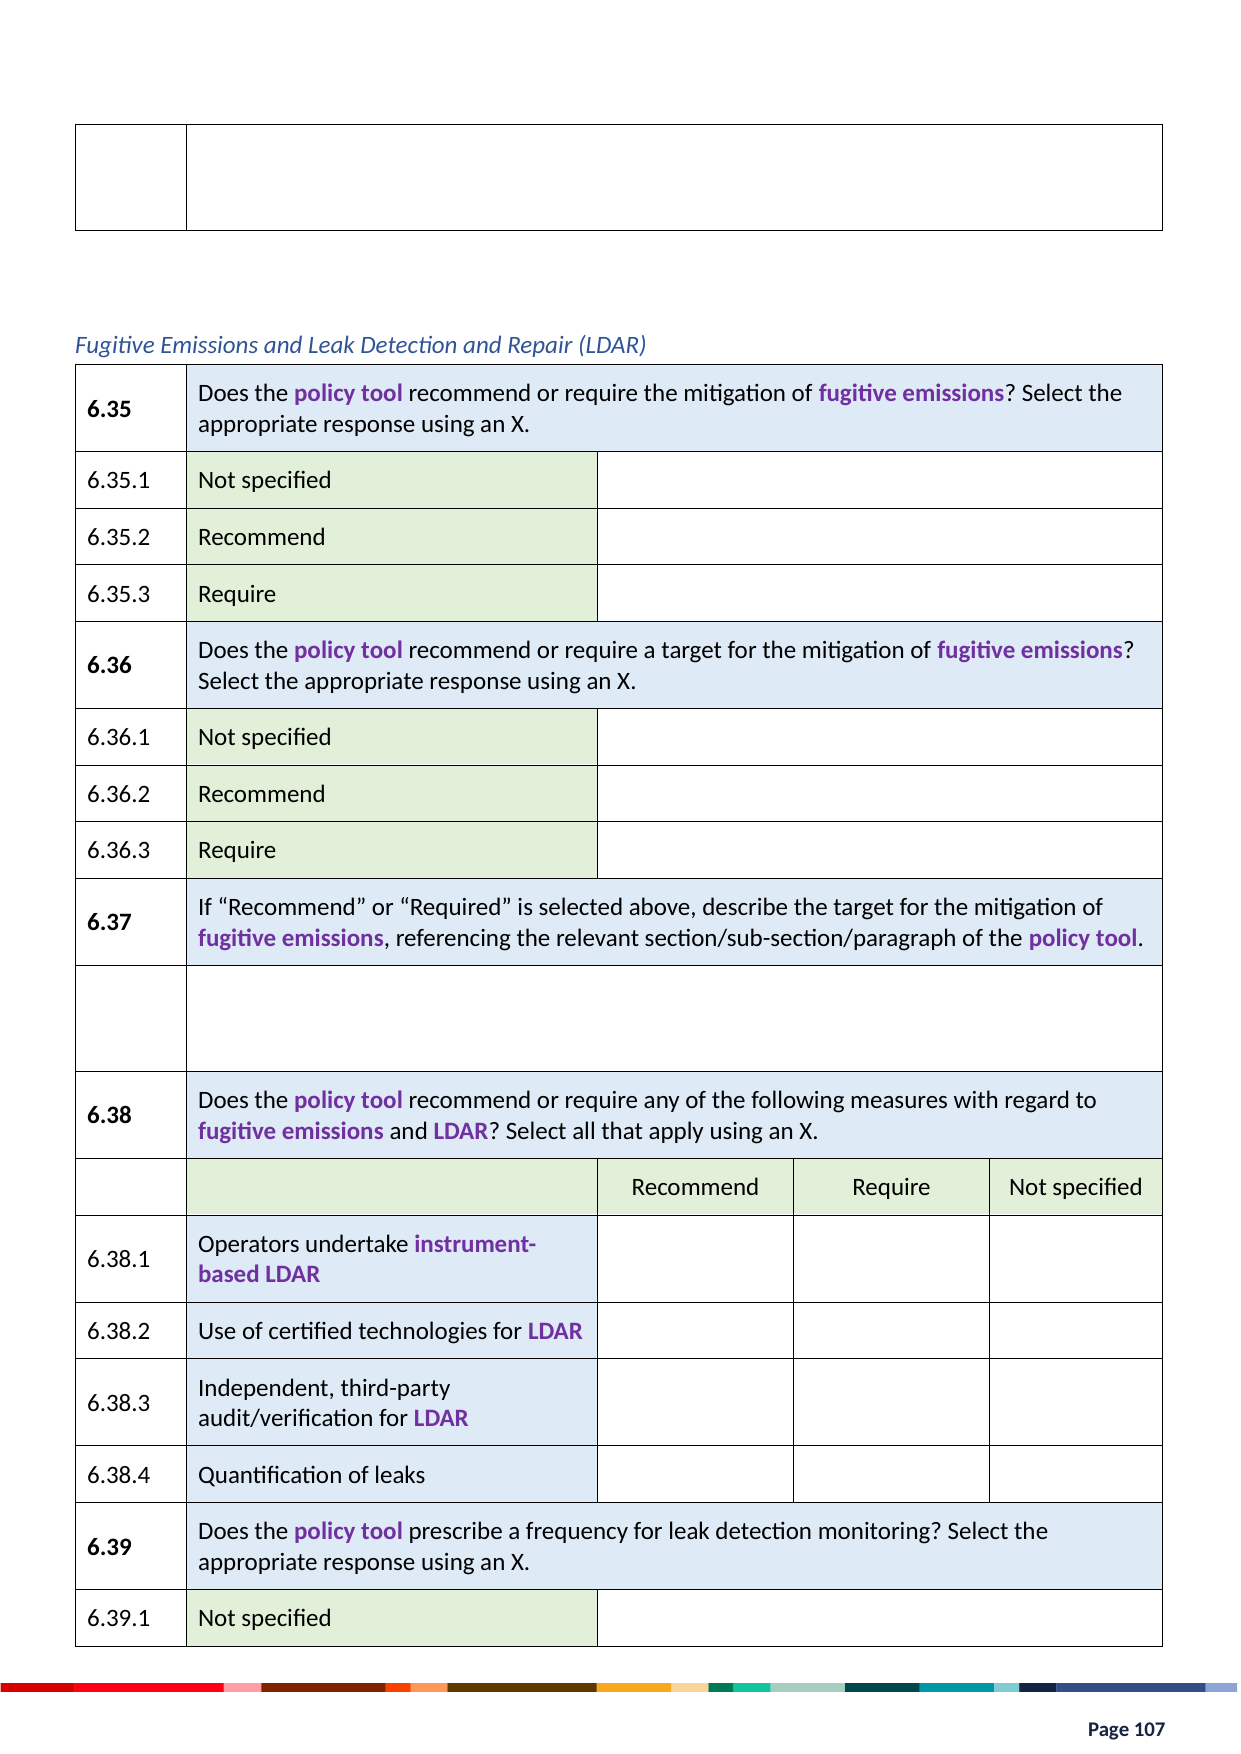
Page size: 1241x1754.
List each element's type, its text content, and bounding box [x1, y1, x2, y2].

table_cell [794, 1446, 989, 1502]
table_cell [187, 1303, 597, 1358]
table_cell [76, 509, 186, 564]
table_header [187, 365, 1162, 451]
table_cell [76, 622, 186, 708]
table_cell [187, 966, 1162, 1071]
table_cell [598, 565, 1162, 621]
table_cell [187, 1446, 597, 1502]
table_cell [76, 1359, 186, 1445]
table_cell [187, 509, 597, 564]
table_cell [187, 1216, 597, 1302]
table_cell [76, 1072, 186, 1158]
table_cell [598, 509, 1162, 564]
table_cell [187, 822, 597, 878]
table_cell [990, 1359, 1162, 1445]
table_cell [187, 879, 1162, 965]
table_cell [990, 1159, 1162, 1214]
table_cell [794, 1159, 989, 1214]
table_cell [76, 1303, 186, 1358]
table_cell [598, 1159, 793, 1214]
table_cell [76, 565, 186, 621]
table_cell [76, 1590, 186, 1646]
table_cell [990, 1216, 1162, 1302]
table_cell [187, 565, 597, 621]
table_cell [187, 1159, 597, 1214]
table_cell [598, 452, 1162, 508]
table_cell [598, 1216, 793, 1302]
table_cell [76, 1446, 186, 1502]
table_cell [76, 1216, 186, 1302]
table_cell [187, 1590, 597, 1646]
picture [0, 1683, 1236, 1692]
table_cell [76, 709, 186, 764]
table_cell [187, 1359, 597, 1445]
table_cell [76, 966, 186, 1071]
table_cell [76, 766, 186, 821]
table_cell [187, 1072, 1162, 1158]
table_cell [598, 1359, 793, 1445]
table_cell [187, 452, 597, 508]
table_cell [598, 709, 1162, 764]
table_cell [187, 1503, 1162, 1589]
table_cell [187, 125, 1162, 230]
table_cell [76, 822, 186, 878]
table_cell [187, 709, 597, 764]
subtitle Fugitive Emissions and Leak Detection and Repair (LDAR) [75, 329, 1165, 360]
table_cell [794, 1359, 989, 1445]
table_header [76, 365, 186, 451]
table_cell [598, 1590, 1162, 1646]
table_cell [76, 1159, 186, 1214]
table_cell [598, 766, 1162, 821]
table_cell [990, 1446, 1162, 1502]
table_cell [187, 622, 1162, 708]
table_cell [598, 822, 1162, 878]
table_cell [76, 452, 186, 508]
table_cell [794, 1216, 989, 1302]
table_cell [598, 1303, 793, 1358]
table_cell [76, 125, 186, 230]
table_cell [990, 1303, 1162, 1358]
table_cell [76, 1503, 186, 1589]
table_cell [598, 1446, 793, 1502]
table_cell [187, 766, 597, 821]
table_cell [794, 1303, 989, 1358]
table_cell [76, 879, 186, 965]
